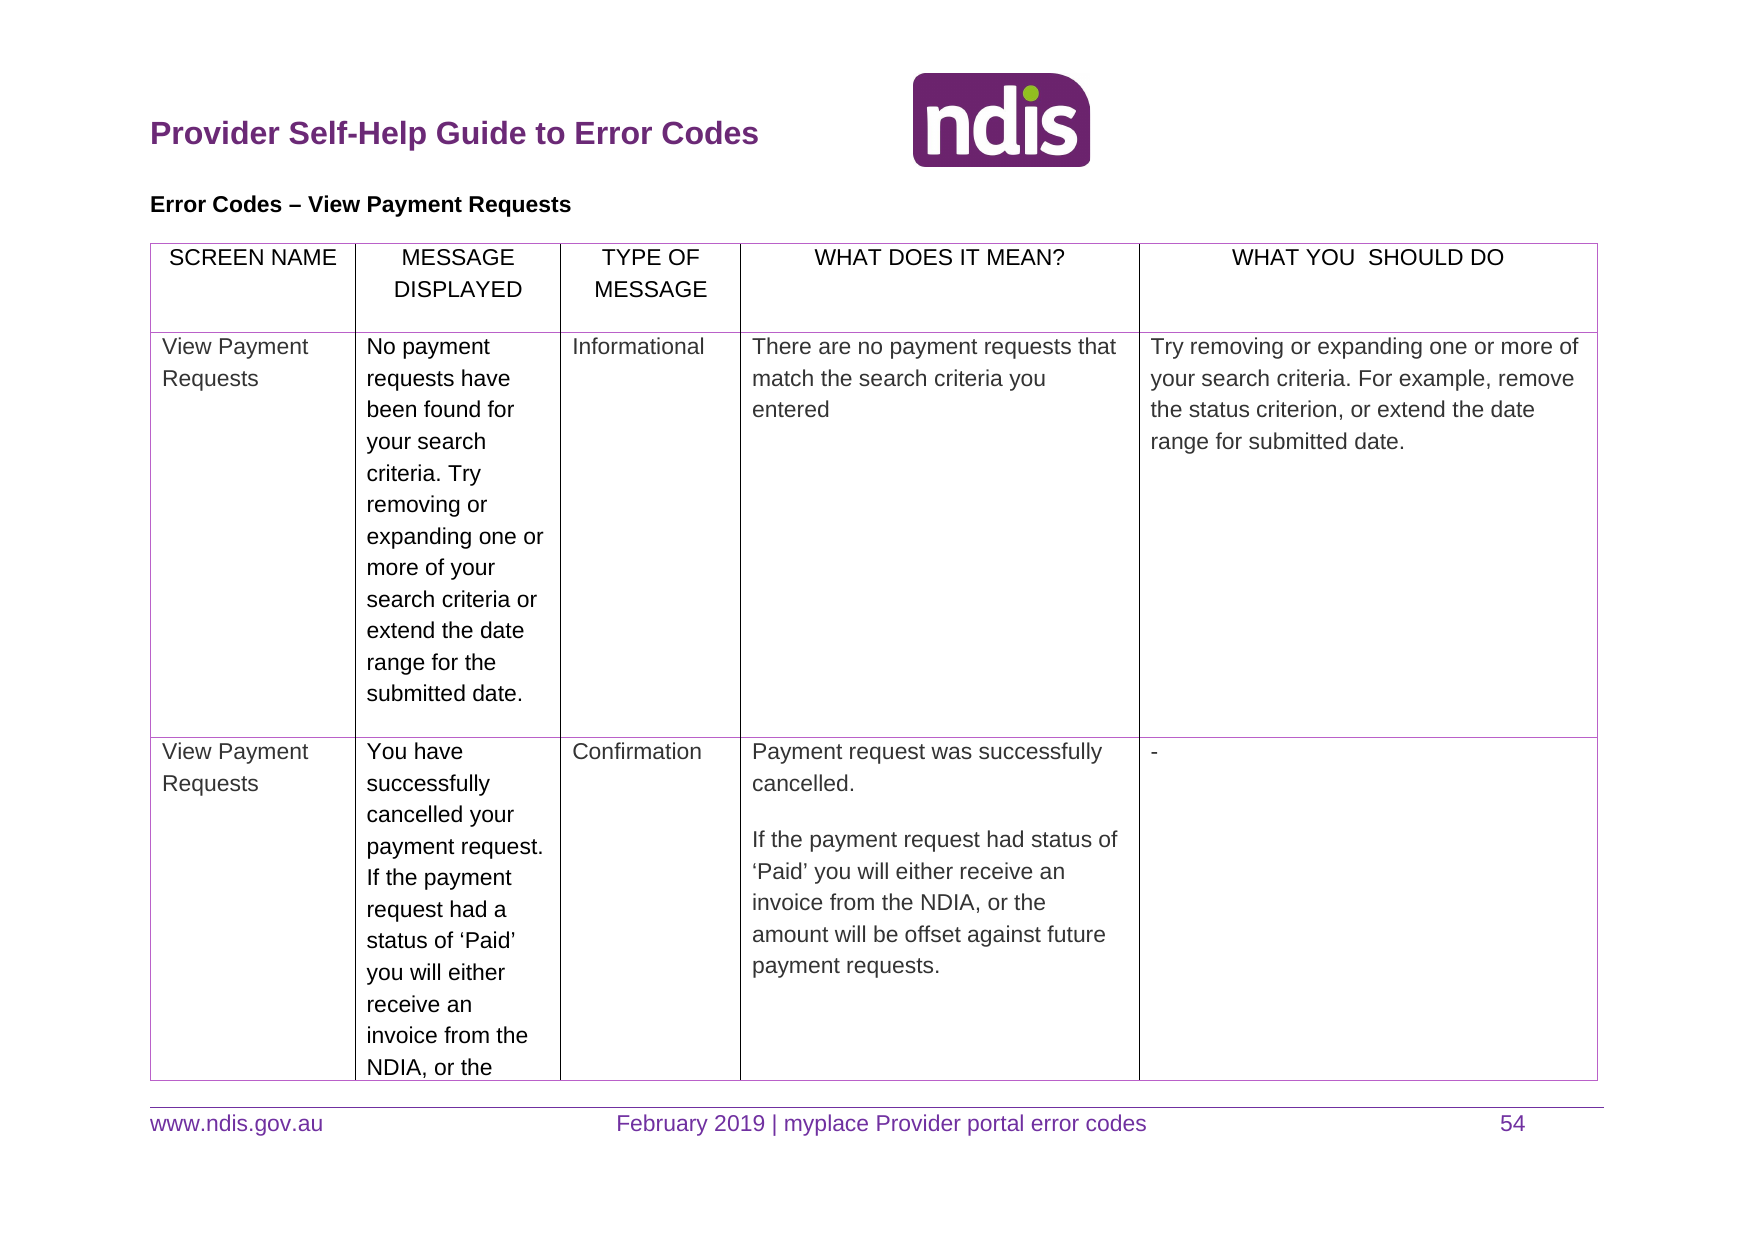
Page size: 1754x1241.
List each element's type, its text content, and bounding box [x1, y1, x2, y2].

table_header WHAT YOU SHOULD DO [1140, 244, 1597, 332]
table_header WHAT DOES IT MEAN? [741, 244, 1139, 332]
table_cell There are no payment requests that match the search criteria you entered [741, 333, 1139, 737]
table_cell Try removing or expanding one or more of your search criteria. For example, remove the status criterion, or extend the date range for submitted date. [1140, 333, 1597, 737]
table_header MESSAGE DISPLAYED [356, 244, 560, 332]
table_header TYPE OF MESSAGE [561, 244, 740, 332]
table_cell No payment requests have been found for your search criteria. Try removing or expanding one or more of your search criteria or extend the date range for the submitted date. [356, 333, 560, 737]
table_cell View Payment Requests [151, 738, 355, 1080]
table_cell View Payment Requests [151, 333, 355, 737]
table_header SCREEN NAME [151, 244, 355, 332]
text Error Codes – View Payment Requests [150, 191, 1604, 217]
table_cell Confirmation [561, 738, 740, 1080]
picture [913, 73, 1091, 167]
table_cell - [1140, 738, 1597, 1080]
table_cell Informational [561, 333, 740, 737]
